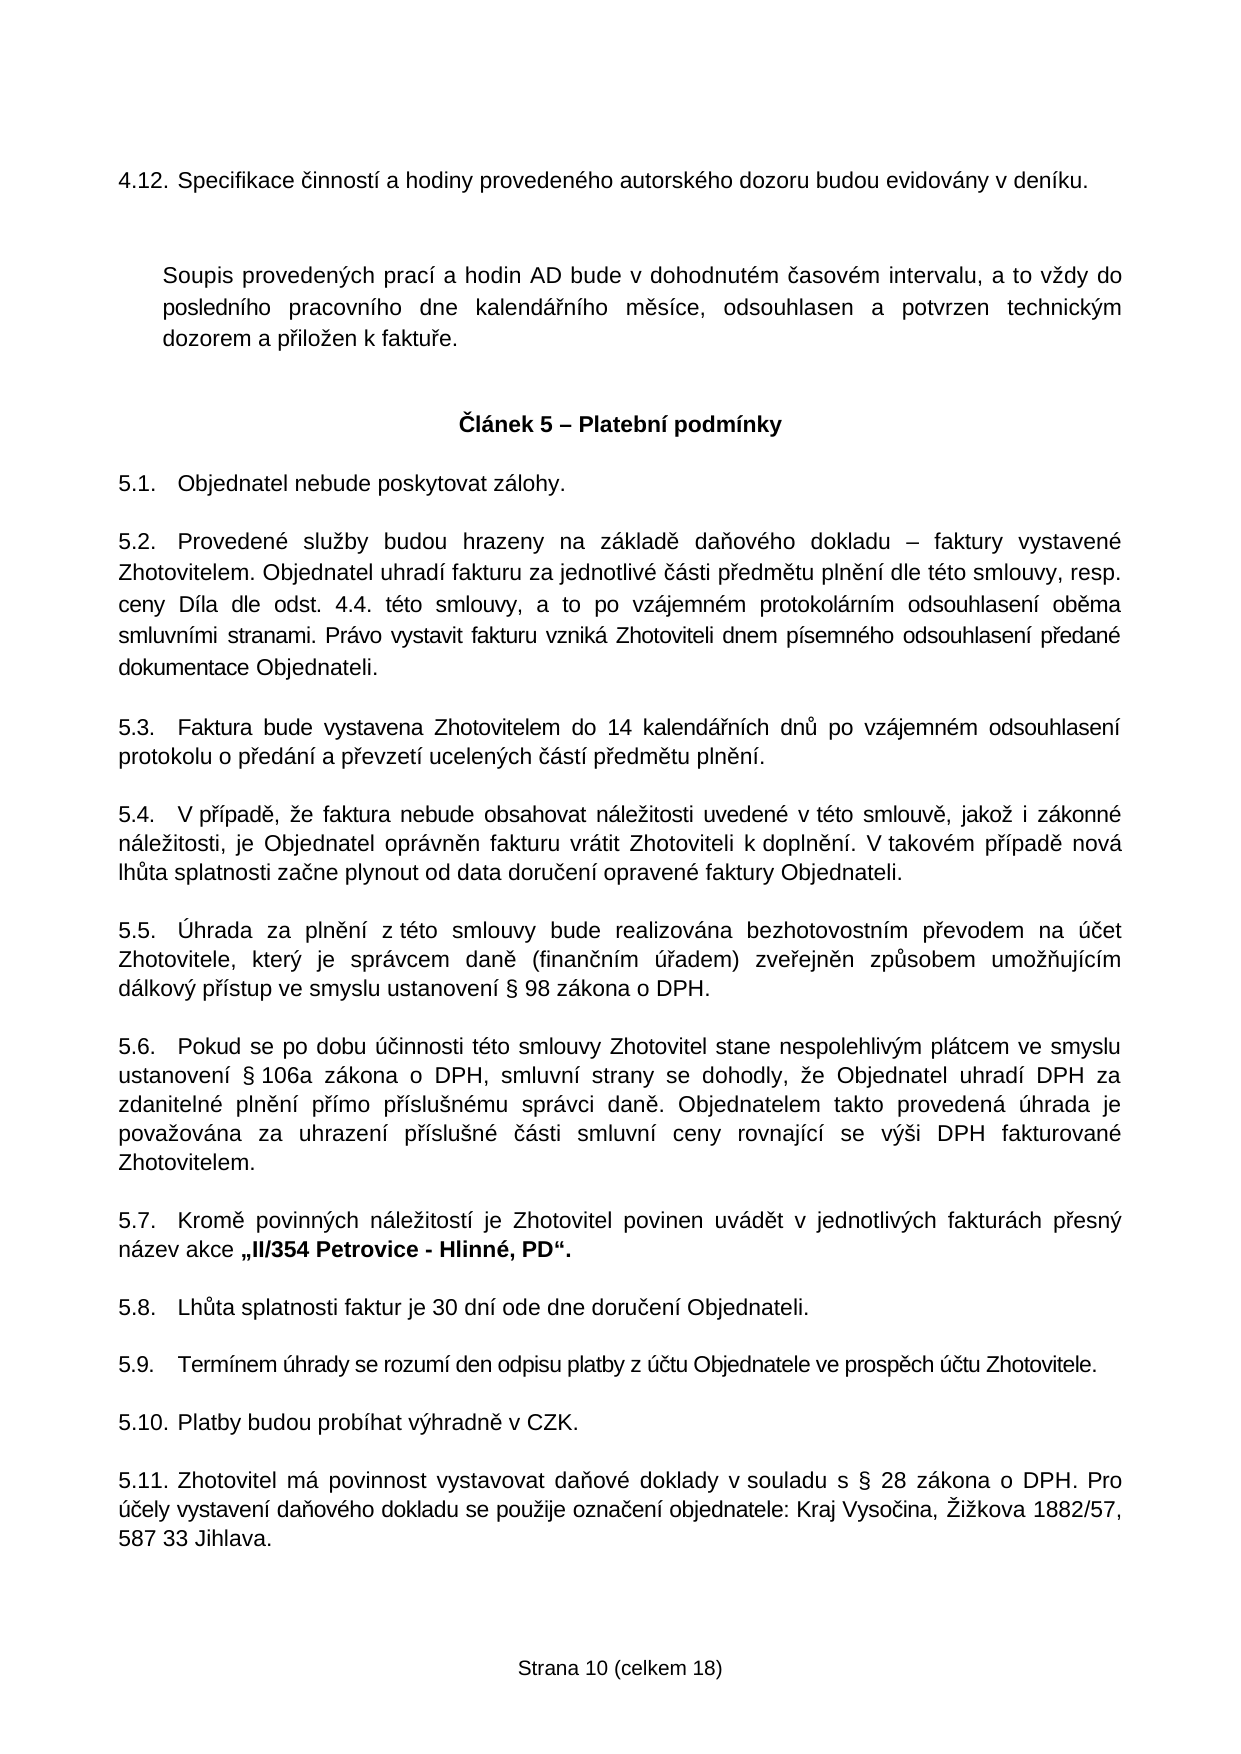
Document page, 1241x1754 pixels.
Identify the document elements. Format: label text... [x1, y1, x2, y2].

list Objednatel nebude poskytovat zálohy. [118, 470, 1122, 496]
text Článek 5 – Platební podmínky [118, 411, 1122, 437]
list Specifikace činností a hodiny provedeného autorského dozoru budou evidovány v deníku. [118, 167, 1122, 194]
list Kromě povinných náležitostí je Zhotovitel povinen uvádět v jednotlivých fakturách přesný název akce „II/354 Petrovice - Hlinné, PD“. [118, 1207, 1122, 1262]
text Soupis provedených prací a hodin AD bude v dohodnutém časovém intervalu, a to vždy do posledního pracovního dne kalendářního měsíce, odsouhlasen a potvrzen technickým dozorem a přiložen k faktuře. [162, 262, 1122, 352]
list Provedené služby budou hrazeny na základě daňového dokladu – faktury vystavené Zhotovitelem. Objednatel uhradí fakturu za jednotlivé části předmětu plnění dle této smlouvy, resp. ceny Díla dle odst. 4.4. této smlouvy, a to po vzájemném protokolárním odsouhlasení oběma smluvními stranami. Právo vystavit fakturu vzniká Zhotoviteli dnem písemného odsouhlasení předané dokumentace Objednateli. [118, 528, 1122, 680]
list Zhotovitel má povinnost vystavovat daňové doklady v souladu s § 28 zákona o DPH. Pro účely vystavení daňového dokladu se použije označení objednatele: Kraj Vysočina, Žižkova 1882/57, 587 33 Jihlava. [118, 1467, 1122, 1552]
list Faktura bude vystavena Zhotovitelem do 14 kalendářních dnů po vzájemném odsouhlasení protokolu o předání a převzetí ucelených částí předmětu plnění. [118, 714, 1122, 770]
list Úhrada za plnění z této smlouvy bude realizována bezhotovostním převodem na účet Zhotovitele, který je správcem daně (finančním úřadem) zveřejněn způsobem umožňujícím dálkový přístup ve smyslu ustanovení § 98 zákona o DPH. [118, 917, 1122, 1001]
list Pokud se po dobu účinnosti této smlouvy Zhotovitel stane nespolehlivým plátcem ve smyslu ustanovení § 106a zákona o DPH, smluvní strany se dohodly, že Objednatel uhradí DPH za zdanitelné plnění přímo příslušnému správci daně. Objednatelem takto provedená úhrada je považována za uhrazení příslušné části smluvní ceny rovnající se výši DPH fakturované Zhotovitelem. [118, 1033, 1122, 1175]
list V případě, že faktura nebude obsahovat náležitosti uvedené v této smlouvě, jakož i zákonné náležitosti, je Objednatel oprávněn fakturu vrátit Zhotoviteli k doplnění. V takovém případě nová lhůta splatnosti začne plynout od data doručení opravené faktury Objednateli. [118, 801, 1122, 886]
list Termínem úhrady se rozumí den odpisu platby z účtu Objednatele ve prospěch účtu Zhotovitele. [118, 1351, 1122, 1378]
list Lhůta splatnosti faktur je 30 dní ode dne doručení Objednateli. [118, 1293, 1122, 1320]
list Platby budou probíhat výhradně v CZK. [118, 1409, 1122, 1436]
